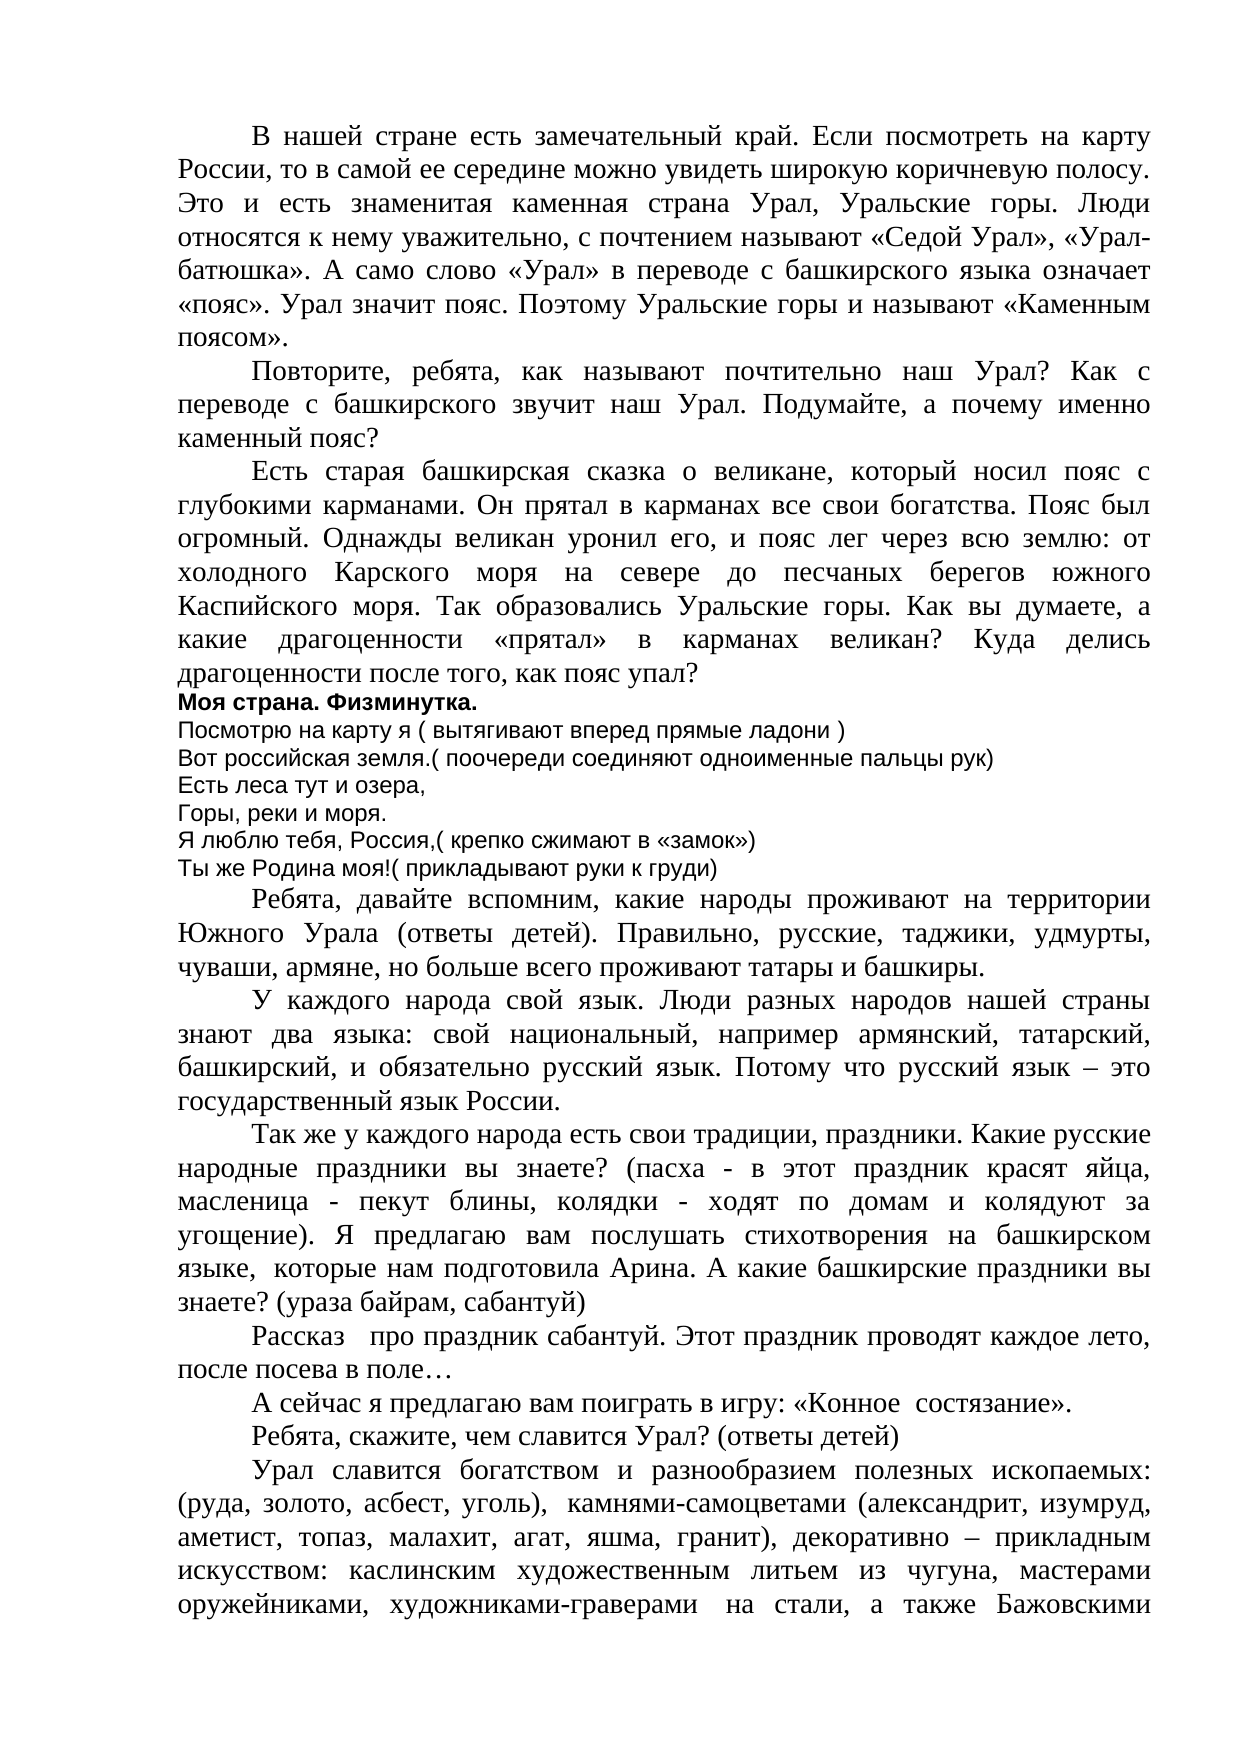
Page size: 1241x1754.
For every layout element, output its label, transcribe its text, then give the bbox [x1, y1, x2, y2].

text В нашей стране есть замечательный край. Если посмотреть на карту России, то в самой ее середине можно увидеть широкую коричневую полосу. Это и есть знаменитая каменная страна Урал, Уральские горы. Люди относятся к нему уважительно, с почтением называют «Седой Урал», «Урал-батюшка». А само слово «Урал» в переводе с башкирского языка означает «пояс». Урал значит пояс. Поэтому Уральские горы и называют «Каменным поясом». [177, 118, 1152, 353]
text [177, 1452, 1152, 1619]
text Так же у каждого народа есть свои традиции, праздники. Какие русские народные праздники вы знаете? (пасха - в этот праздник красят яйца, масленица - пекут блины, колядки - ходят по домам и колядуют за угощение). Я предлагаю вам послушать стихотворения на башкирском языке, которые нам подготовила Арина. А какие башкирские праздники вы знаете? (ураза байрам, сабантуй) [177, 1116, 1152, 1318]
text Ребята, скажите, чем славится Урал? (ответы детей) [177, 1418, 1152, 1452]
text Повторите, ребята, как называют почтительно наш Урал? Как с переводе с башкирского звучит наш Урал. Подумайте, а почему именно каменный пояс? [177, 353, 1152, 453]
text Моя страна. Физминутка. Посмотрю на карту я ( вытягивают вперед прямые ладони ) Вот российская земля.( поочереди соединяют одноименные пальцы рук) Есть леса тут и озера, Горы, реки и моря. Я люблю тебя, Россия,( крепко сжимают в «замок») Ты же Родина моя!( прикладывают руки к груди) [177, 688, 1152, 882]
text Ребята, давайте вспомним, какие народы проживают на территории Южного Урала (ответы детей). Правильно, русские, таджики, удмурты, чуваши, армяне, но больше всего проживают татары и башкиры. [177, 882, 1152, 982]
text А сейчас я предлагаю вам поиграть в игру: «Конное состязание». [177, 1385, 1152, 1418]
text У каждого народа свой язык. Люди разных народов нашей страны знают два языка: свой национальный, например армянский, татарский, башкирский, и обязательно русский язык. Потому что русский язык – это государственный язык России. [177, 982, 1152, 1116]
text Есть старая башкирская сказка о великане, который носил пояс с глубокими карманами. Он прятал в карманах все свои богатства. Пояс был огромный. Однажды великан уронил его, и пояс лег через всю землю: от холодного Карского моря на севере до песчаных берегов южного Каспийского моря. Так образовались Уральские горы. Как вы думаете, а какие драгоценности «прятал» в карманах великан? Куда делись драгоценности после того, как пояс упал? [177, 453, 1152, 688]
text Рассказ про праздник сабантуй. Этот праздник проводят каждое лето, после посева в поле… [177, 1318, 1152, 1385]
